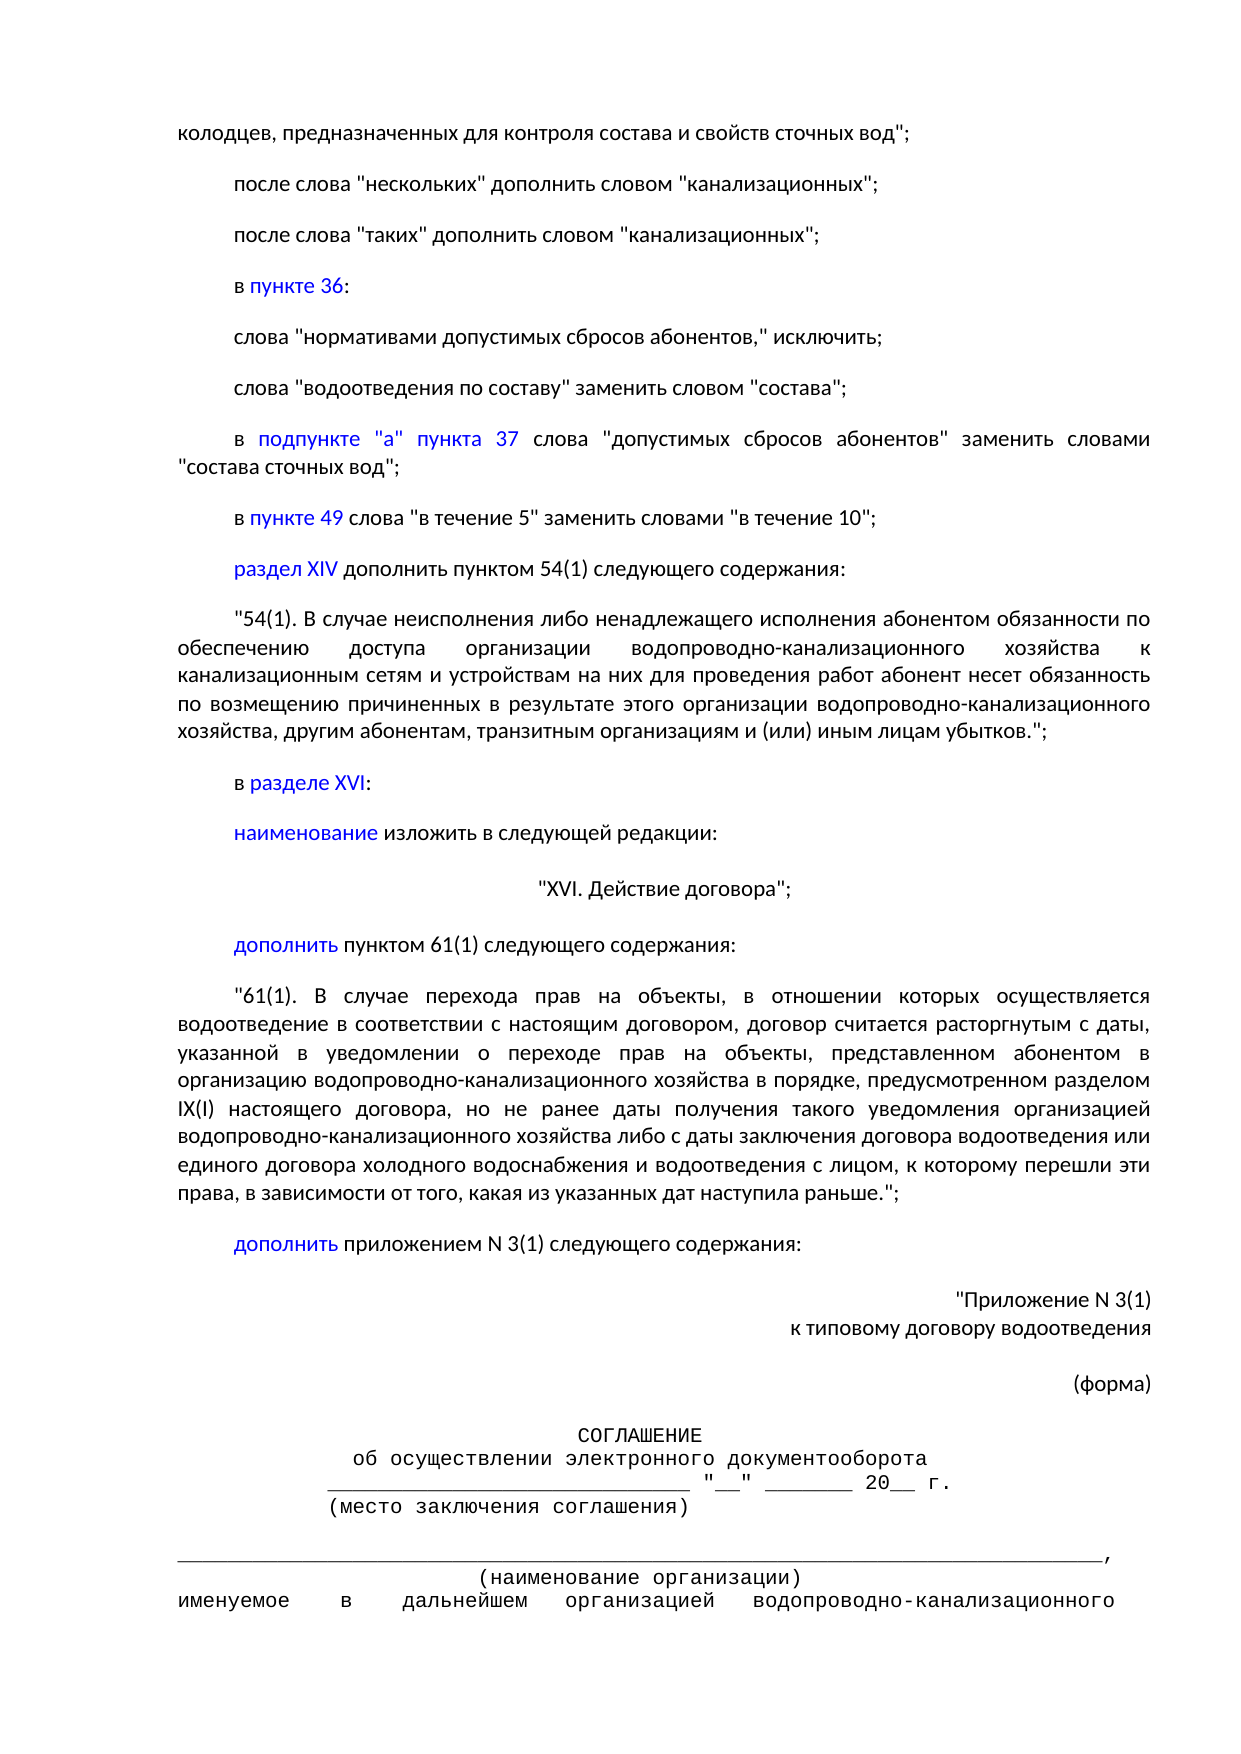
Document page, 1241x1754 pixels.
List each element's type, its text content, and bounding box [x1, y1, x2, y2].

text раздел XIV дополнить пунктом 54(1) следующего содержания: [177, 554, 1152, 582]
text дополнить пунктом 61(1) следующего содержания: [177, 931, 1152, 959]
text "54(1). В случае неисполнения либо ненадлежащего исполнения абонентом обязанности по обеспечению доступа организации водопроводно-канализационного хозяйства к канализационным сетям и устройствам на них для проведения работ абонент несет обязанность по возмещению причиненных в результате этого организации водопроводно-канализационного хозяйства, другим абонентам, транзитным организациям и (или) иным лицам убытков."; [177, 604, 1152, 745]
text именуемое в дальнейшем организацией водопроводно-канализационного [177, 1590, 1152, 1614]
text (форма) [177, 1369, 1152, 1397]
text _____________________________ "__" _______ 20__ г. [177, 1472, 1152, 1496]
text об осуществлении электронного документооборота [177, 1448, 1152, 1472]
text после слова "таких" дополнить словом "канализационных"; [177, 220, 1152, 248]
text в подпункте "а" пункта 37 слова "допустимых сбросов абонентов" заменить словами "состава сточных вод"; [177, 424, 1152, 480]
text "Приложение N 3(1) [177, 1285, 1152, 1313]
text в разделе XVI: [177, 768, 1152, 796]
text __________________________________________________________________________, [177, 1543, 1152, 1567]
text (место заключения соглашения) [177, 1496, 1152, 1519]
text "61(1). В случае перехода прав на объекты, в отношении которых осуществляется водоотведение в соответствии с настоящим договором, договор считается расторгнутым с даты, указанной в уведомлении о переходе прав на объекты, представленном абонентом в организацию водопроводно-канализационного хозяйства в порядке, предусмотренном разделом IX(I) настоящего договора, но не ранее даты получения такого уведомления организацией водопроводно-канализационного хозяйства либо с даты заключения договора водоотведения или единого договора холодного водоснабжения и водоотведения с лицом, к которому перешли эти права, в зависимости от того, какая из указанных дат наступила раньше."; [177, 982, 1152, 1206]
text "XVI. Действие договора"; [177, 874, 1152, 903]
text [177, 118, 1152, 146]
text к типовому договору водоотведения [177, 1313, 1152, 1341]
text слова "нормативами допустимых сбросов абонентов," исключить; [177, 322, 1152, 350]
text слова "водоотведения по составу" заменить словом "состава"; [177, 373, 1152, 401]
text наименование изложить в следующей редакции: [177, 818, 1152, 847]
text (наименование организации) [177, 1567, 1152, 1590]
text в пункте 36: [177, 271, 1152, 299]
text дополнить приложением N 3(1) следующего содержания: [177, 1229, 1152, 1257]
text после слова "нескольких" дополнить словом "канализационных"; [177, 169, 1152, 197]
text СОГЛАШЕНИЕ [177, 1425, 1152, 1448]
text в пункте 49 слова "в течение 5" заменить словами "в течение 10"; [177, 503, 1152, 531]
